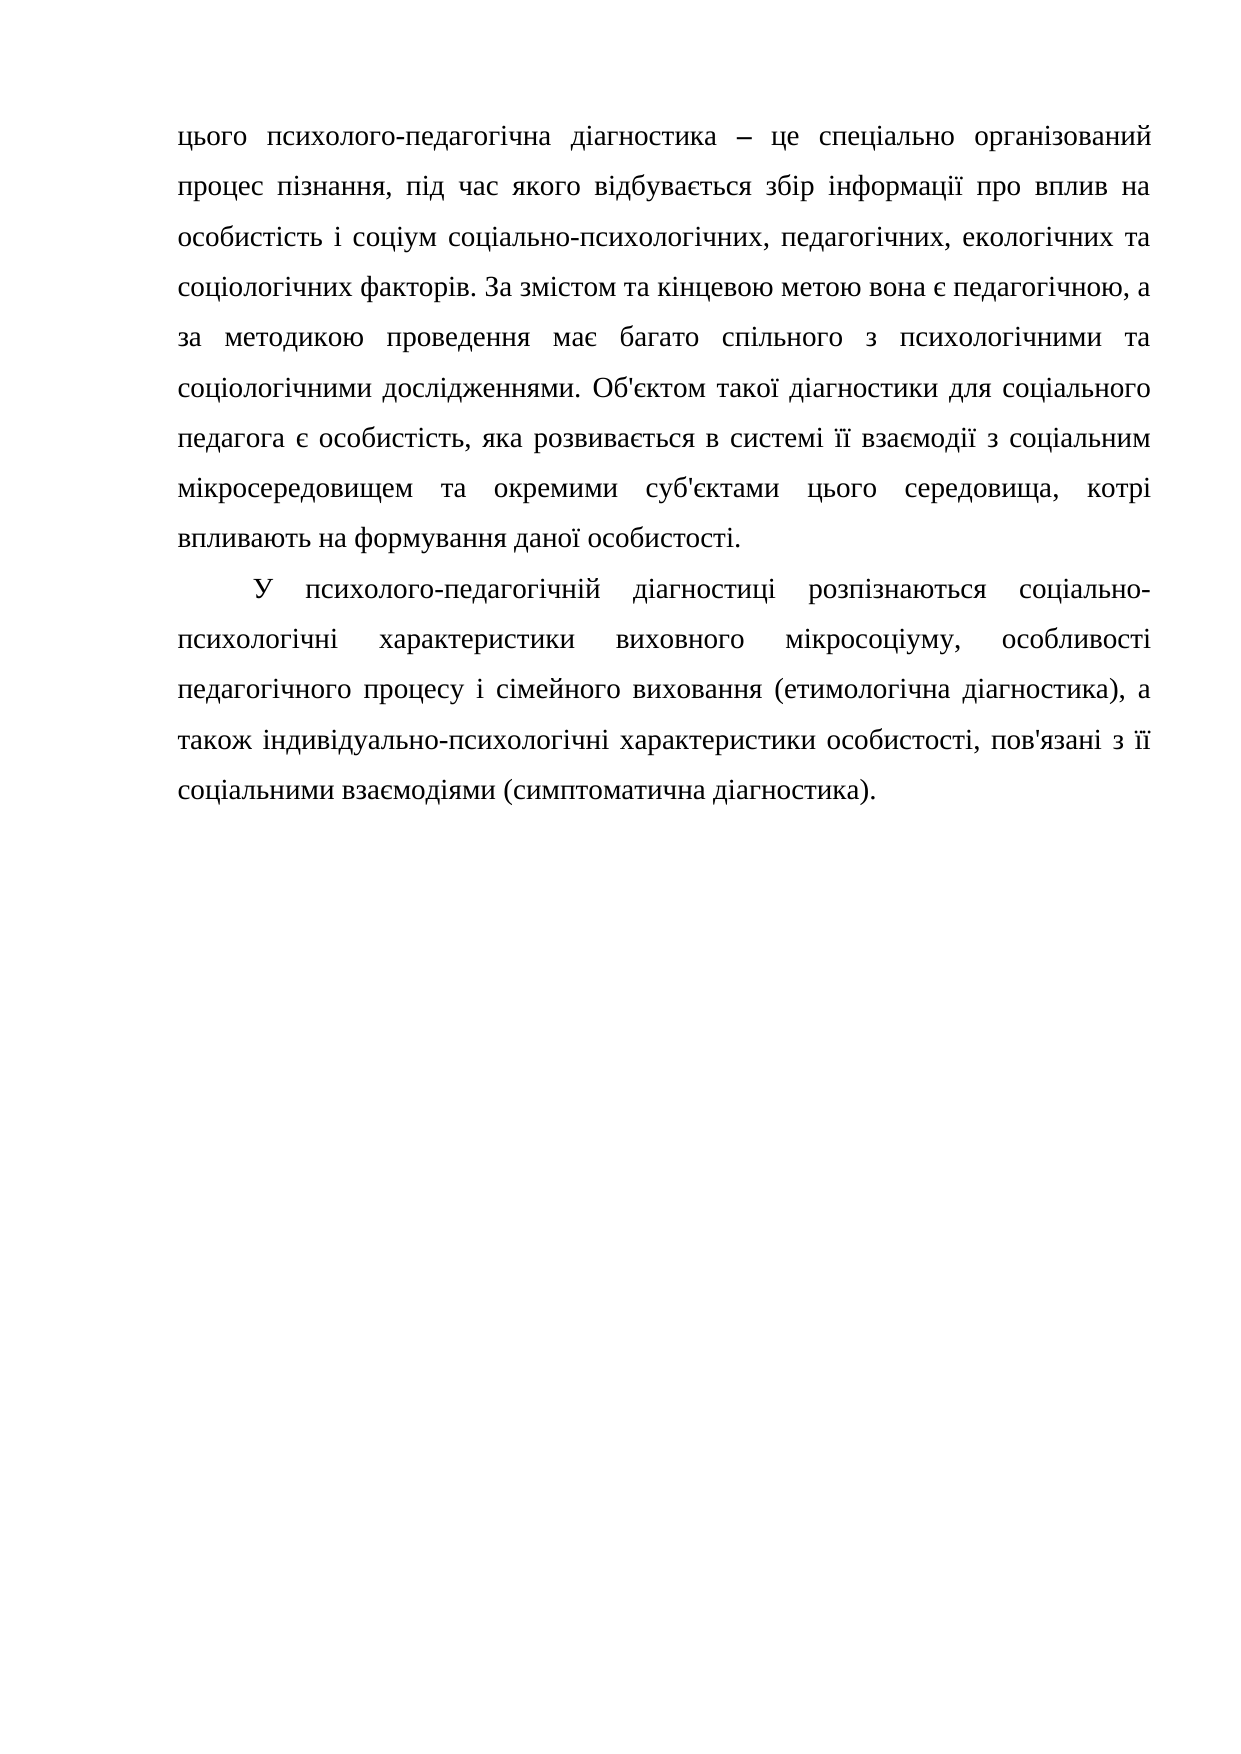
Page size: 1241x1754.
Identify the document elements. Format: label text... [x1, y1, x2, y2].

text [177, 118, 1152, 554]
text У психолого-педагогічній діагностиці розпізнаються соціально-психологічні характеристики виховного мікросоціуму, особливості педагогічного процесу і сімейного виховання (етимологічна діагностика), а також індивідуально-психологічні характеристики особистості, пов'язані з її соціальними взаємодіями (симптоматична діагностика). [177, 571, 1152, 806]
